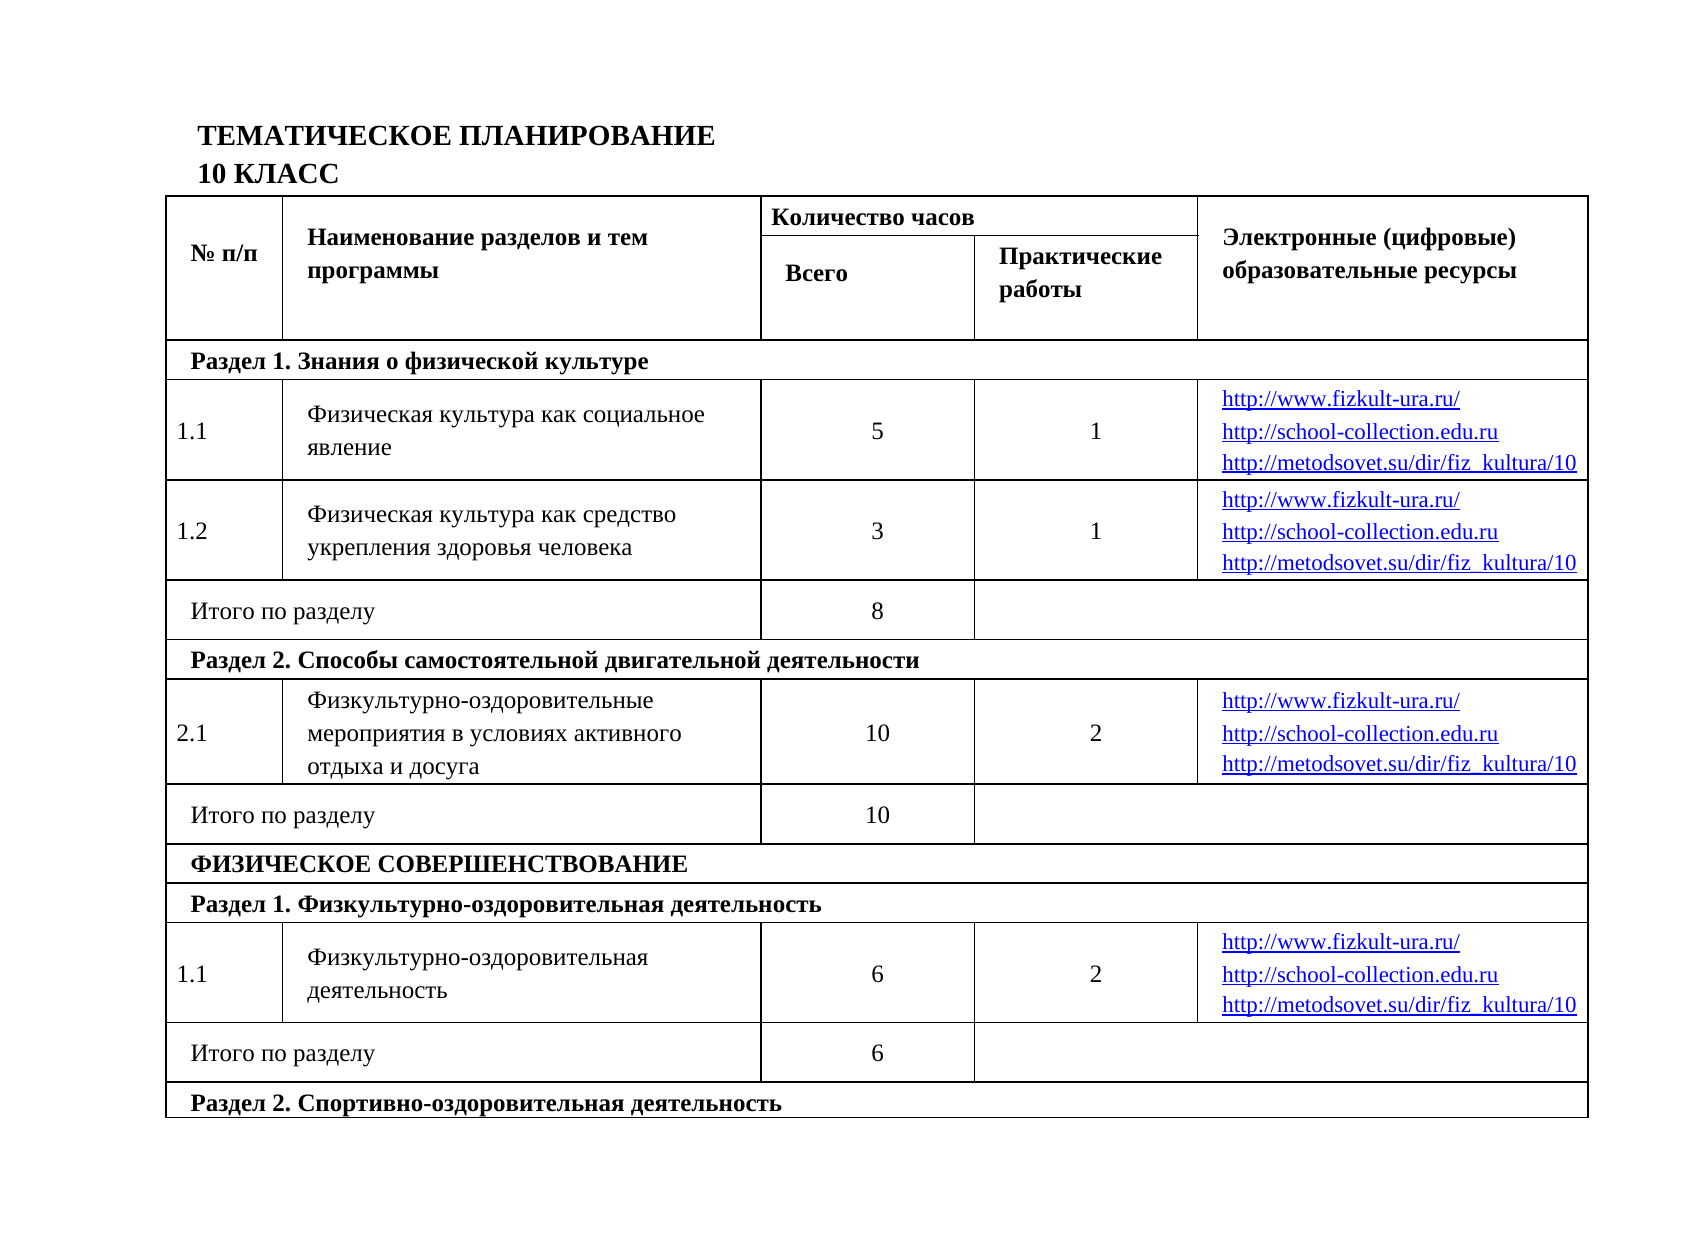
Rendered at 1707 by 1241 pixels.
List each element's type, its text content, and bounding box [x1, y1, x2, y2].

table_cell Раздел 1. Знания о физической культуре [167, 341, 1587, 379]
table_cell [1198, 923, 1587, 1022]
table_cell http://www.fizkult-ura.ru/ http://school-collection.edu.ru http://metodsovet.su/dir/fiz_kultura/10 [1198, 680, 1587, 783]
text ТЕМАТИЧЕСКОЕ ПЛАНИРОВАНИЕ [190, 118, 1618, 152]
table_cell 1.1 [167, 923, 282, 1022]
table_cell [975, 581, 1587, 638]
table_header № п/п [167, 197, 282, 339]
table_cell Раздел 2. Способы самостоятельной двигательной деятельности [167, 640, 1587, 678]
table_cell Итого по разделу [167, 785, 760, 843]
table_cell 2 [975, 680, 1197, 783]
table_header Количество часов [762, 197, 1197, 234]
table_cell 2 [975, 923, 1197, 1022]
table_cell Физкультурно-оздоровительная деятельность [283, 923, 760, 1022]
table_cell Раздел 1. Физкультурно-оздоровительная деятельность [167, 884, 1587, 922]
table_cell 3 [762, 481, 974, 579]
table_cell Физическая культура как социальное явление [283, 380, 760, 479]
table_cell 2.1 [167, 680, 282, 783]
text 10 КЛАСС [190, 157, 1618, 190]
table_cell 10 [762, 680, 974, 783]
table_cell http://www.fizkult-ura.ru/ http://school-collection.edu.ru http://metodsovet.su/dir/fiz_kultura/10 [1198, 481, 1587, 579]
table_cell Физкультурно-оздоровительные мероприятия в условиях активного отдыха и досуга [283, 680, 760, 783]
table_cell 1.1 [167, 380, 282, 479]
table_header Наименование разделов и тем программы [283, 197, 760, 339]
table_cell [975, 1023, 1587, 1081]
table_cell 6 [762, 923, 974, 1022]
table_cell http://www.fizkult-ura.ru/ http://school-collection.edu.ru http://metodsovet.su/dir/fiz_kultura/10 [1198, 380, 1587, 479]
table_cell Всего [762, 236, 974, 339]
table_cell ФИЗИЧЕСКОЕ СОВЕРШЕНСТВОВАНИЕ [167, 845, 1587, 882]
table_cell Физическая культура как средство укрепления здоровья человека [283, 481, 760, 579]
table_cell Итого по разделу [167, 581, 760, 638]
table_header Электронные (цифровые) образовательные ресурсы [1198, 197, 1587, 339]
table_cell [975, 785, 1587, 843]
table_cell 1 [975, 481, 1197, 579]
table_cell 5 [762, 380, 974, 479]
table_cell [167, 1083, 1587, 1117]
table_cell 6 [762, 1023, 974, 1081]
table_cell Итого по разделу [167, 1023, 760, 1081]
table_cell 1.2 [167, 481, 282, 579]
table_cell 8 [762, 581, 974, 638]
table_cell Практические работы [975, 236, 1197, 339]
table_cell 10 [762, 785, 974, 843]
table_cell 1 [975, 380, 1197, 479]
